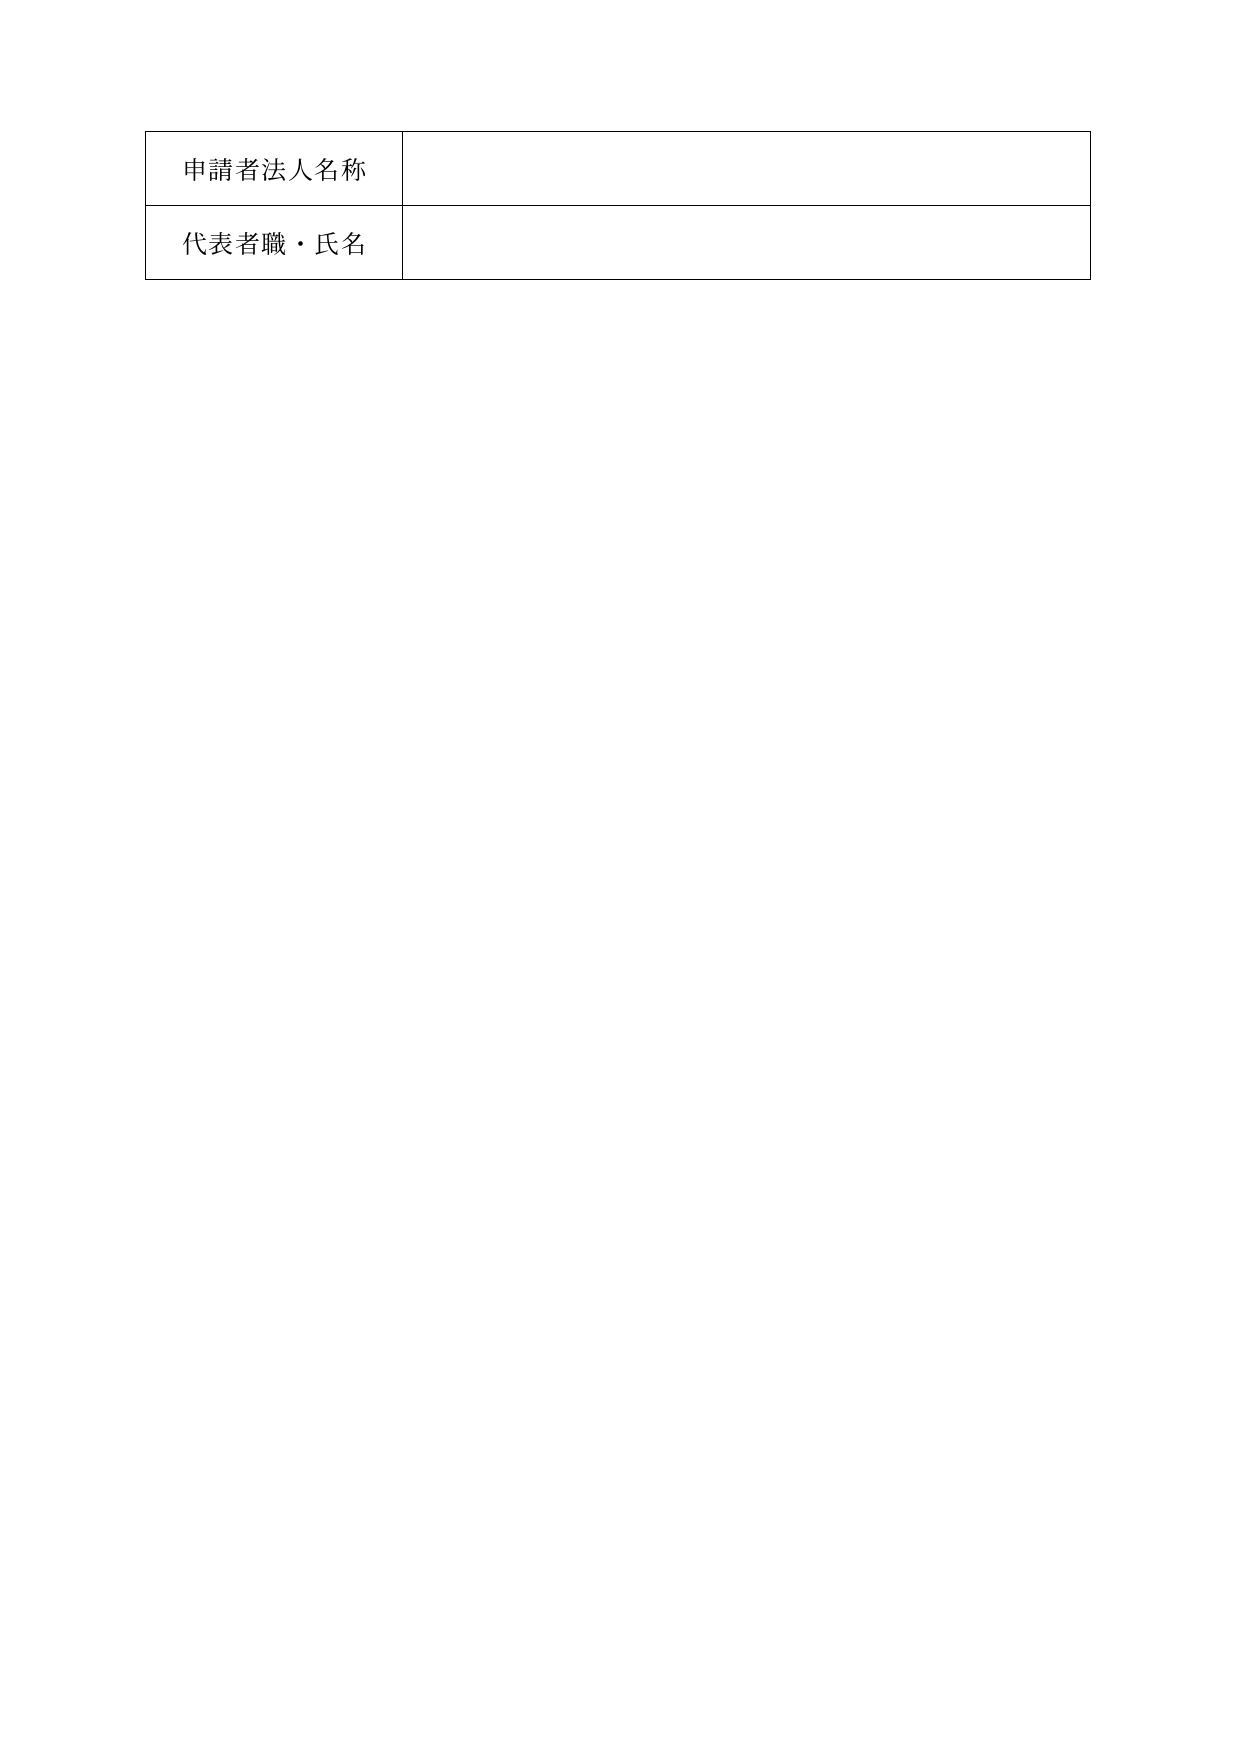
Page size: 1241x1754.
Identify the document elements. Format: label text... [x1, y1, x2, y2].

table_cell 申請者法人名称 [146, 132, 402, 205]
table_cell 代表者職・氏名 [146, 206, 402, 279]
table_cell [403, 132, 1090, 205]
table_cell [403, 206, 1090, 279]
